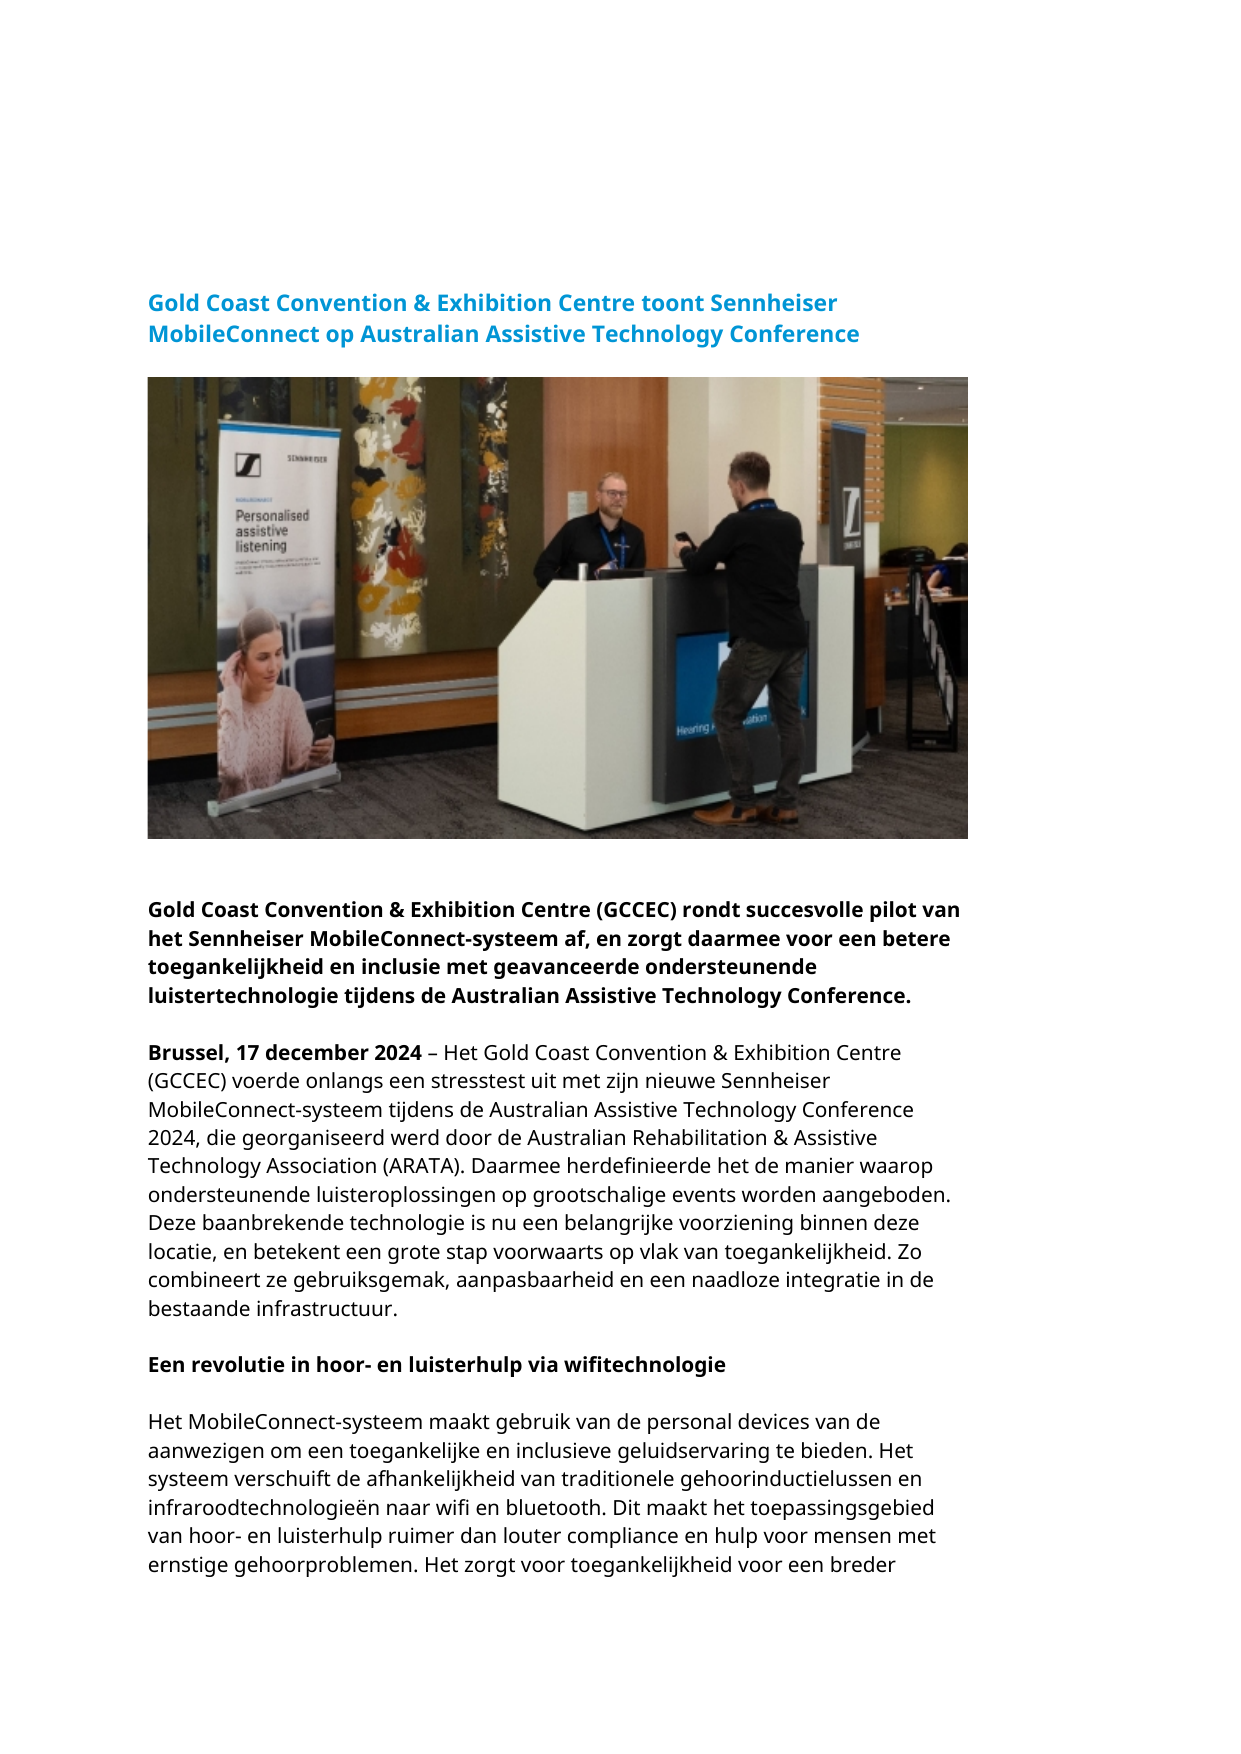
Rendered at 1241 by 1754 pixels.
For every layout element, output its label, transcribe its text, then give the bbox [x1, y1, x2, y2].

text Gold Coast Convention & Exhibition Centre (GCCEC) rondt succesvolle pilot van het Sennheiser MobileConnect-systeem af, en zorgt daarmee voor een betere toegankelijkheid en inclusie met geavanceerde ondersteunende luistertechnologie tijdens de Australian Assistive Technology Conference. [148, 896, 968, 1009]
picture [147, 377, 968, 839]
text Brussel, 17 december 2024 – Het Gold Coast Convention & Exhibition Centre (GCCEC) voerde onlangs een stresstest uit met zijn nieuwe Sennheiser MobileConnect-systeem tijdens de Australian Assistive Technology Conference 2024, die georganiseerd werd door de Australian Rehabilitation & Assistive Technology Association (ARATA). Daarmee herdefinieerde het de manier waarop ondersteunende luisteroplossingen op grootschalige events worden aangeboden. Deze baanbrekende technologie is nu een belangrijke voorziening binnen deze locatie, en betekent een grote stap voorwaarts op vlak van toegankelijkheid. Zo combineert ze gebruiksgemak, aanpasbaarheid en een naadloze integratie in de bestaande infrastructuur. [148, 1038, 968, 1322]
text Gold Coast Convention & Exhibition Centre toont Sennheiser MobileConnect op Australian Assistive Technology Conference [148, 287, 968, 349]
text Een revolutie in hoor- en luisterhulp via wifitechnologie [148, 1351, 968, 1379]
